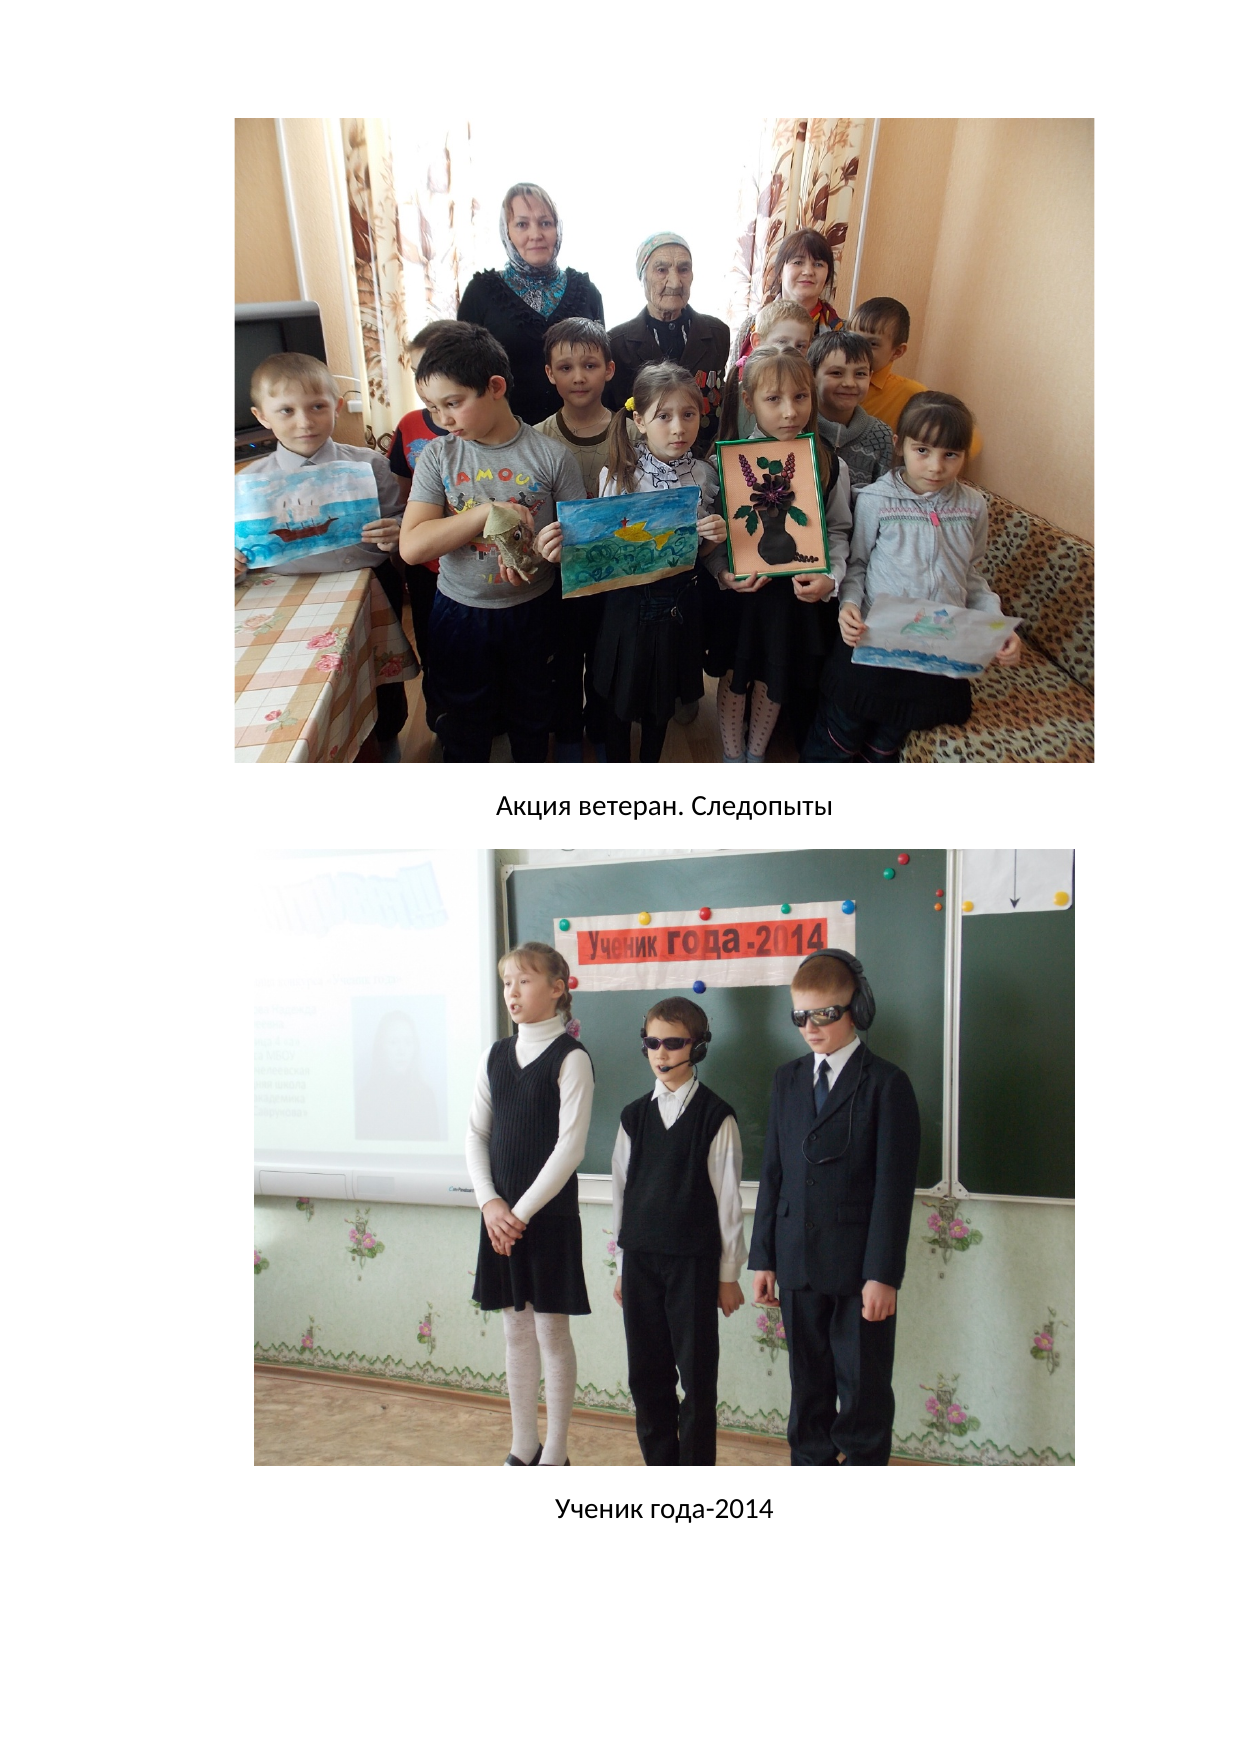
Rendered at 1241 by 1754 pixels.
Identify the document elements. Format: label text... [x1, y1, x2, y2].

picture [234, 118, 1095, 763]
text Акция ветеран. Следопыты [177, 787, 1152, 823]
text Ученик года-2014 [177, 1490, 1152, 1526]
picture [254, 849, 1075, 1466]
